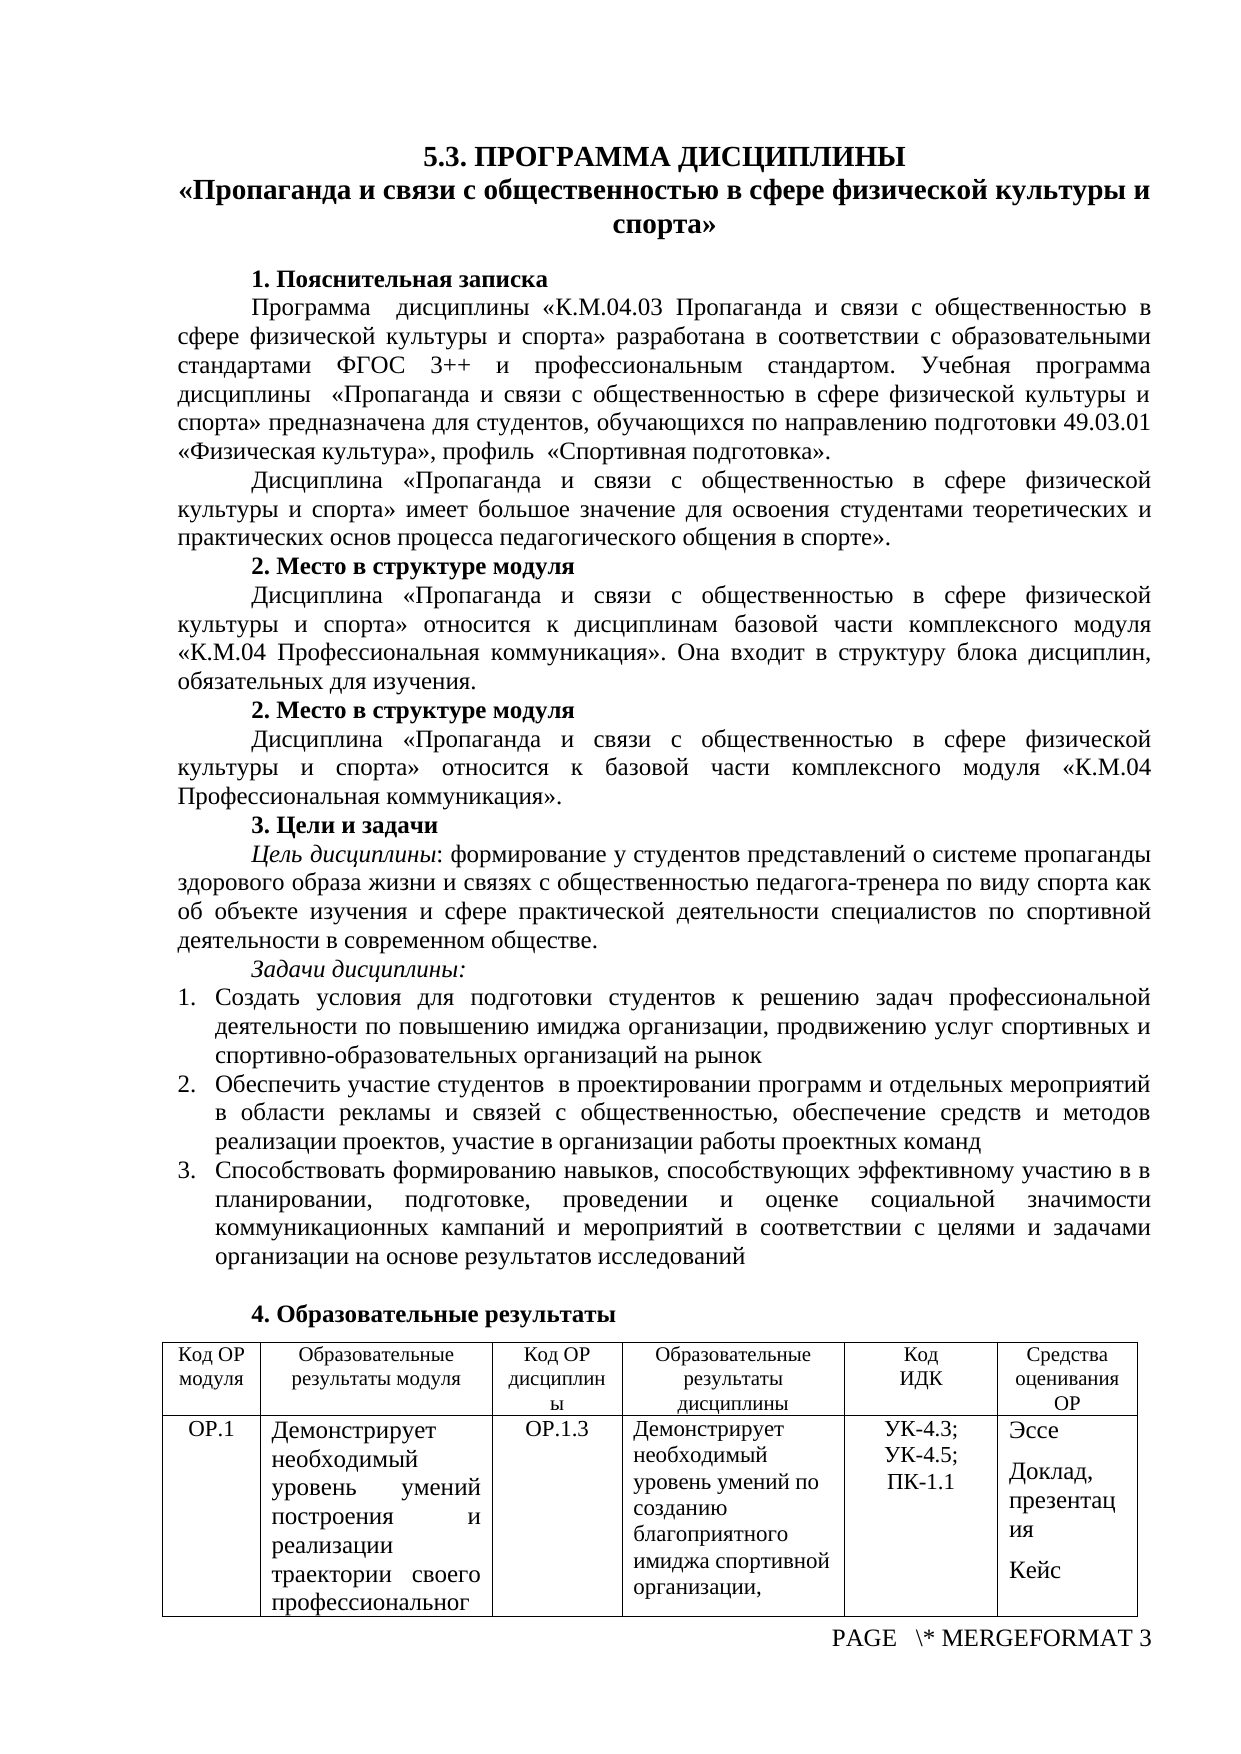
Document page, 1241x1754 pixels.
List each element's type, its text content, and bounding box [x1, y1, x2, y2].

text Дисциплина «Пропаганда и связи с общественностью в сфере физической культуры и спорта» относится к дисциплинам базовой части комплексного модуля «К.М.04 Профессиональная коммуникация». Она входит в структуру блока дисциплин, обязательных для изучения. [177, 580, 1152, 695]
text 3. Цели и задачи [177, 810, 1152, 839]
list Создать условия для подготовки студентов к решению задач профессиональной деятельности по повышению имиджа организации, продвижению услуг спортивных и спортивно-образовательных организаций на рынок [177, 982, 1152, 1069]
text 2. Место в структуре модуля [177, 551, 1152, 580]
table_header Образовательные результаты модуля [261, 1343, 492, 1414]
text 4. Образовательные результаты [177, 1299, 1152, 1327]
subtitle 5.3. ПРОГРАММА ДИСЦИПЛИНЫ «Пропаганда и связи с общественностью в сфере физической культуры и спорта» [177, 139, 1152, 239]
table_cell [998, 1416, 1137, 1616]
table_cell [261, 1416, 492, 1616]
table_header Код ОР модуля [163, 1343, 260, 1414]
text 1. Пояснительная записка [177, 264, 1152, 292]
text Программа дисциплины «К.М.04.03 Пропаганда и связи с общественностью в сфере физической культуры и спорта» разработана в соответствии с образовательными стандартами ФГОС 3++ и профессиональным стандартом. Учебная программа дисциплины «Пропаганда и связи с общественностью в сфере физической культуры и спорта» предназначена для студентов, обучающихся по направлению подготовки 49.03.01 «Физическая культура», профиль «Спортивная подготовка». [177, 292, 1152, 465]
list Обеспечить участие студентов в проектировании программ и отдельных мероприятий в области рекламы и связей с общественностью, обеспечение средств и методов реализации проектов, участие в организации работы проектных команд [177, 1069, 1152, 1155]
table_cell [845, 1416, 997, 1616]
text 2. Место в структуре модуля [177, 695, 1152, 724]
table_header Код ОР дисциплины [493, 1343, 622, 1414]
text Дисциплина «Пропаганда и связи с общественностью в сфере физической культуры и спорта» относится к базовой части комплексного модуля «К.М.04 Профессиональная коммуникация». [177, 724, 1152, 810]
table_header Средства оценивания ОР [998, 1343, 1137, 1414]
text Задачи дисциплины: [177, 954, 1152, 982]
list Способствовать формированию навыков, способствующих эффективному участию в в планировании, подготовке, проведении и оценке социальной значимости коммуникационных кампаний и мероприятий в соответствии с целями и задачами организации на основе результатов исследований [177, 1155, 1152, 1270]
table_header Образовательные результаты дисциплины [623, 1343, 844, 1414]
table_cell ОР.1 [163, 1416, 260, 1616]
table_header Код ИДК [845, 1343, 997, 1414]
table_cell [623, 1416, 844, 1616]
table_cell ОР.1.3 [493, 1416, 622, 1616]
text Цель дисциплины: формирование у студентов представлений о системе пропаганды здорового образа жизни и связях с общественностью педагога-тренера по виду спорта как об объекте изучения и сфере практической деятельности специалистов по спортивной деятельности в современном обществе. [177, 839, 1152, 954]
text Дисциплина «Пропаганда и связи с общественностью в сфере физической культуры и спорта» имеет большое значение для освоения студентами теоретических и практических основ процесса педагогического общения в спорте». [177, 465, 1152, 551]
